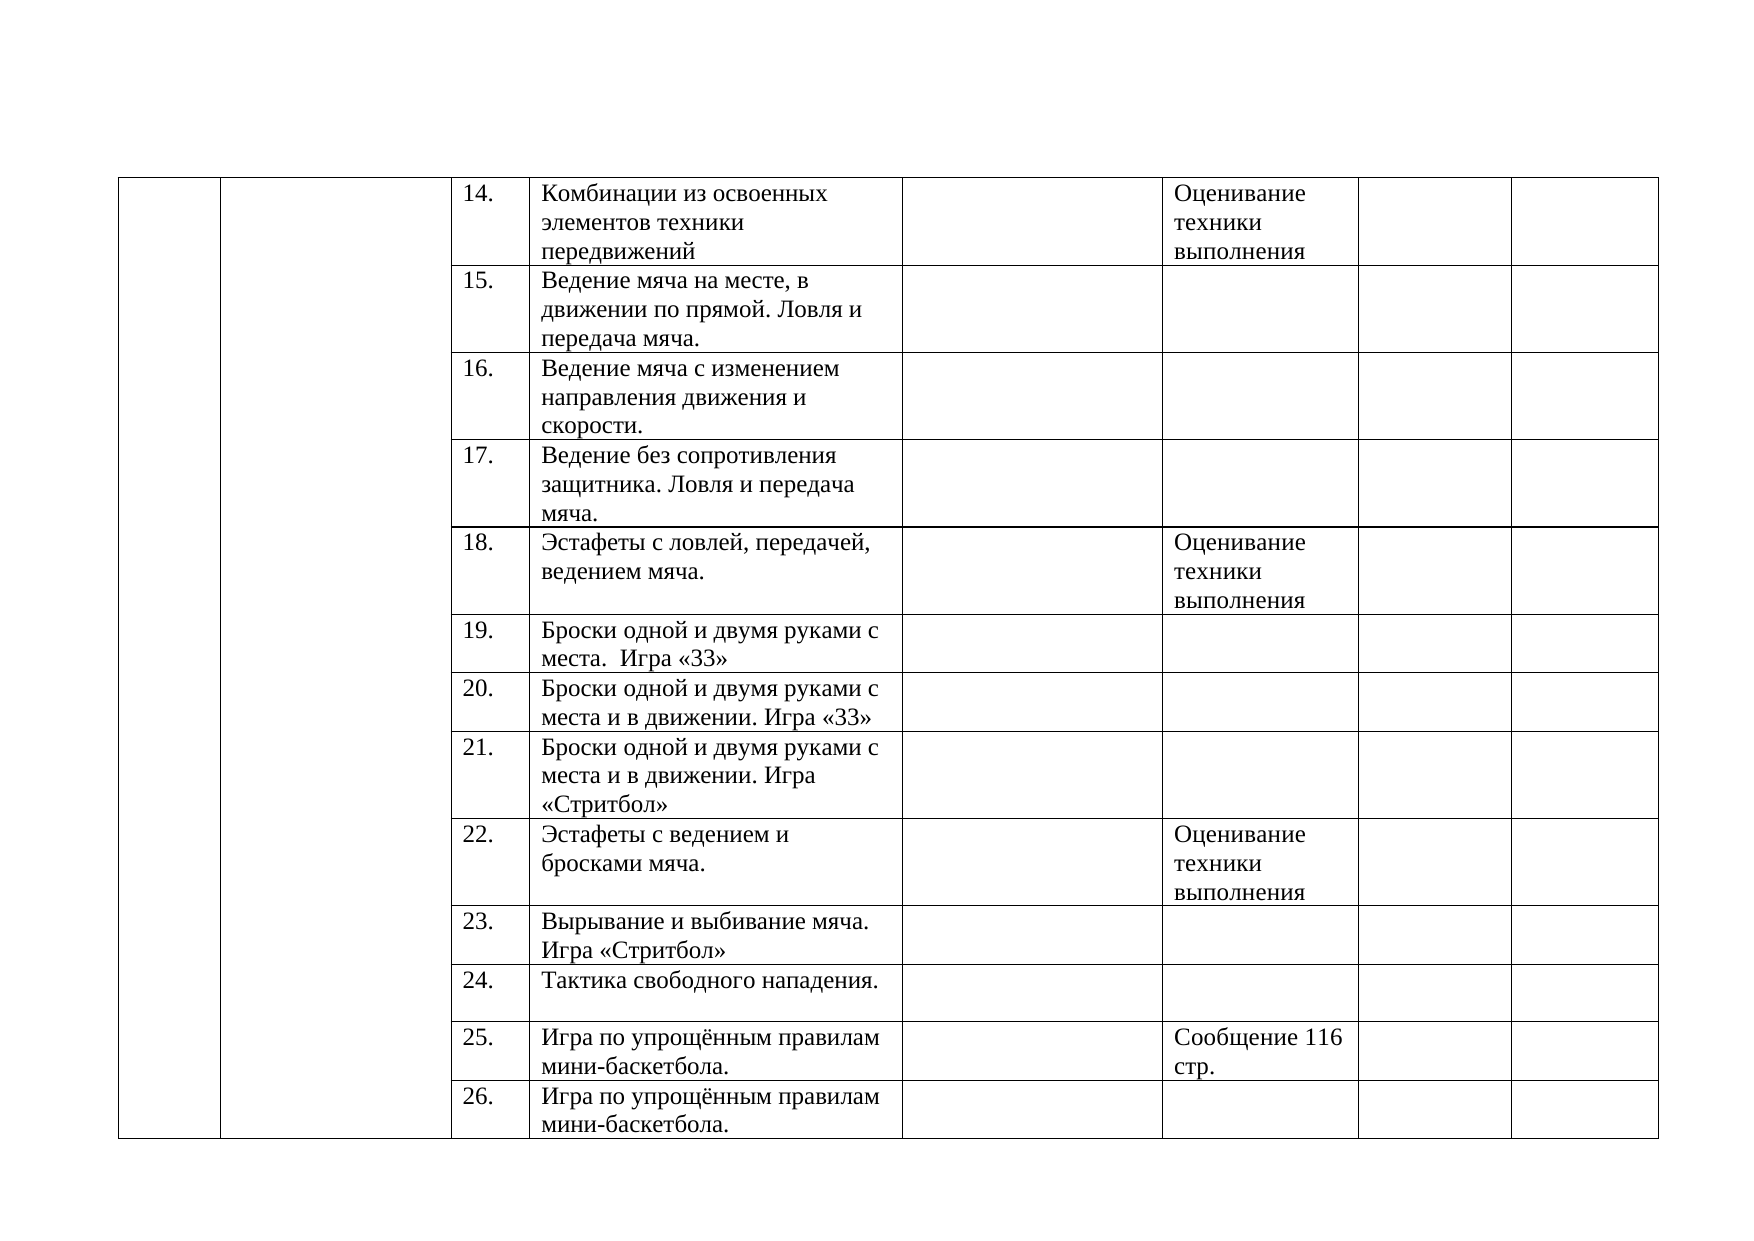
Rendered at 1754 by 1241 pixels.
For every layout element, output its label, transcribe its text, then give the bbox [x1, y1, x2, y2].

table_cell [1163, 906, 1358, 964]
table_cell Сообщение 116 стр. [1163, 1022, 1358, 1080]
table_cell [903, 440, 1162, 526]
table_cell [1512, 1081, 1658, 1138]
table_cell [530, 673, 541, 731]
table_cell [903, 965, 1162, 1021]
table_cell [1359, 819, 1511, 905]
table_cell [452, 906, 529, 964]
table_cell [903, 1022, 1162, 1080]
table_cell [452, 440, 529, 526]
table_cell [530, 1081, 902, 1138]
table_cell [903, 1081, 1162, 1138]
table_cell [903, 178, 1162, 264]
table_cell [1359, 906, 1511, 964]
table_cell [530, 1022, 902, 1080]
table_cell [903, 906, 1162, 964]
table_cell [1359, 440, 1511, 526]
table_cell [1359, 528, 1511, 614]
table_cell [1359, 965, 1511, 1021]
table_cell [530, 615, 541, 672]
table_cell [1359, 673, 1511, 731]
table_cell [1163, 615, 1358, 672]
table_cell [1512, 673, 1658, 731]
table_cell [1163, 1081, 1358, 1138]
table_cell [1359, 353, 1511, 439]
table_cell [1163, 673, 1358, 731]
table_cell Тактика свободного нападения. [530, 965, 902, 1021]
table_cell Оценивание техники выполнения [1163, 819, 1358, 905]
table_cell Оценивание техники выполнения [1163, 178, 1358, 264]
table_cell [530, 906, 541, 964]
table_cell [1512, 1022, 1658, 1080]
table_cell [903, 732, 1162, 818]
table_cell [452, 819, 529, 905]
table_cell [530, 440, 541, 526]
table_cell [1512, 440, 1658, 526]
table_cell [903, 528, 1162, 614]
table_cell [1163, 965, 1358, 1021]
table_cell Ведение мяча с изменением направления движения и скорости. [530, 353, 902, 439]
table_cell [452, 673, 529, 731]
table_cell Ведение мяча на месте, в движении по прямой. Ловля и передача мяча. [530, 266, 902, 352]
table_cell [1359, 1081, 1511, 1138]
table_cell [452, 1081, 529, 1138]
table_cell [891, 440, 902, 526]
table_cell [1512, 178, 1658, 264]
table_cell [1512, 819, 1658, 905]
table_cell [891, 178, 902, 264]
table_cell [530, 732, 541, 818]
table_cell Эстафеты с ловлей, передачей, ведением мяча. [530, 528, 902, 614]
table_cell [903, 819, 1162, 905]
table_cell [903, 615, 1162, 672]
table_cell [1359, 266, 1511, 352]
table_cell [1359, 1022, 1511, 1080]
table_cell [903, 353, 1162, 439]
table_cell [1512, 528, 1658, 614]
table_cell [1512, 266, 1658, 352]
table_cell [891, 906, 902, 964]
table_cell [1163, 353, 1358, 439]
table_cell [452, 732, 529, 818]
table_cell [452, 178, 529, 264]
table_cell [452, 528, 529, 614]
table_cell [1163, 732, 1358, 818]
table_cell Оценивание техники выполнения [1163, 528, 1358, 614]
table_cell [452, 353, 529, 439]
table_cell [1359, 615, 1511, 672]
table_cell [903, 266, 1162, 352]
table_cell [452, 615, 529, 672]
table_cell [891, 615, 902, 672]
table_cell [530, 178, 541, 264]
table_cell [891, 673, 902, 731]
table_cell [452, 965, 529, 1021]
table_cell [1512, 965, 1658, 1021]
table_cell [1359, 732, 1511, 818]
table_cell [452, 266, 529, 352]
table_cell [1512, 353, 1658, 439]
table_cell [1512, 732, 1658, 818]
table_cell [1512, 615, 1658, 672]
table_cell [1512, 906, 1658, 964]
table_cell [1163, 266, 1358, 352]
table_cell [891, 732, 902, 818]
table_cell [1359, 178, 1511, 264]
table_cell Эстафеты с ведением и бросками мяча. [530, 819, 902, 905]
table_cell [1163, 440, 1358, 526]
table_cell [452, 1022, 529, 1080]
table_cell [903, 673, 1162, 731]
